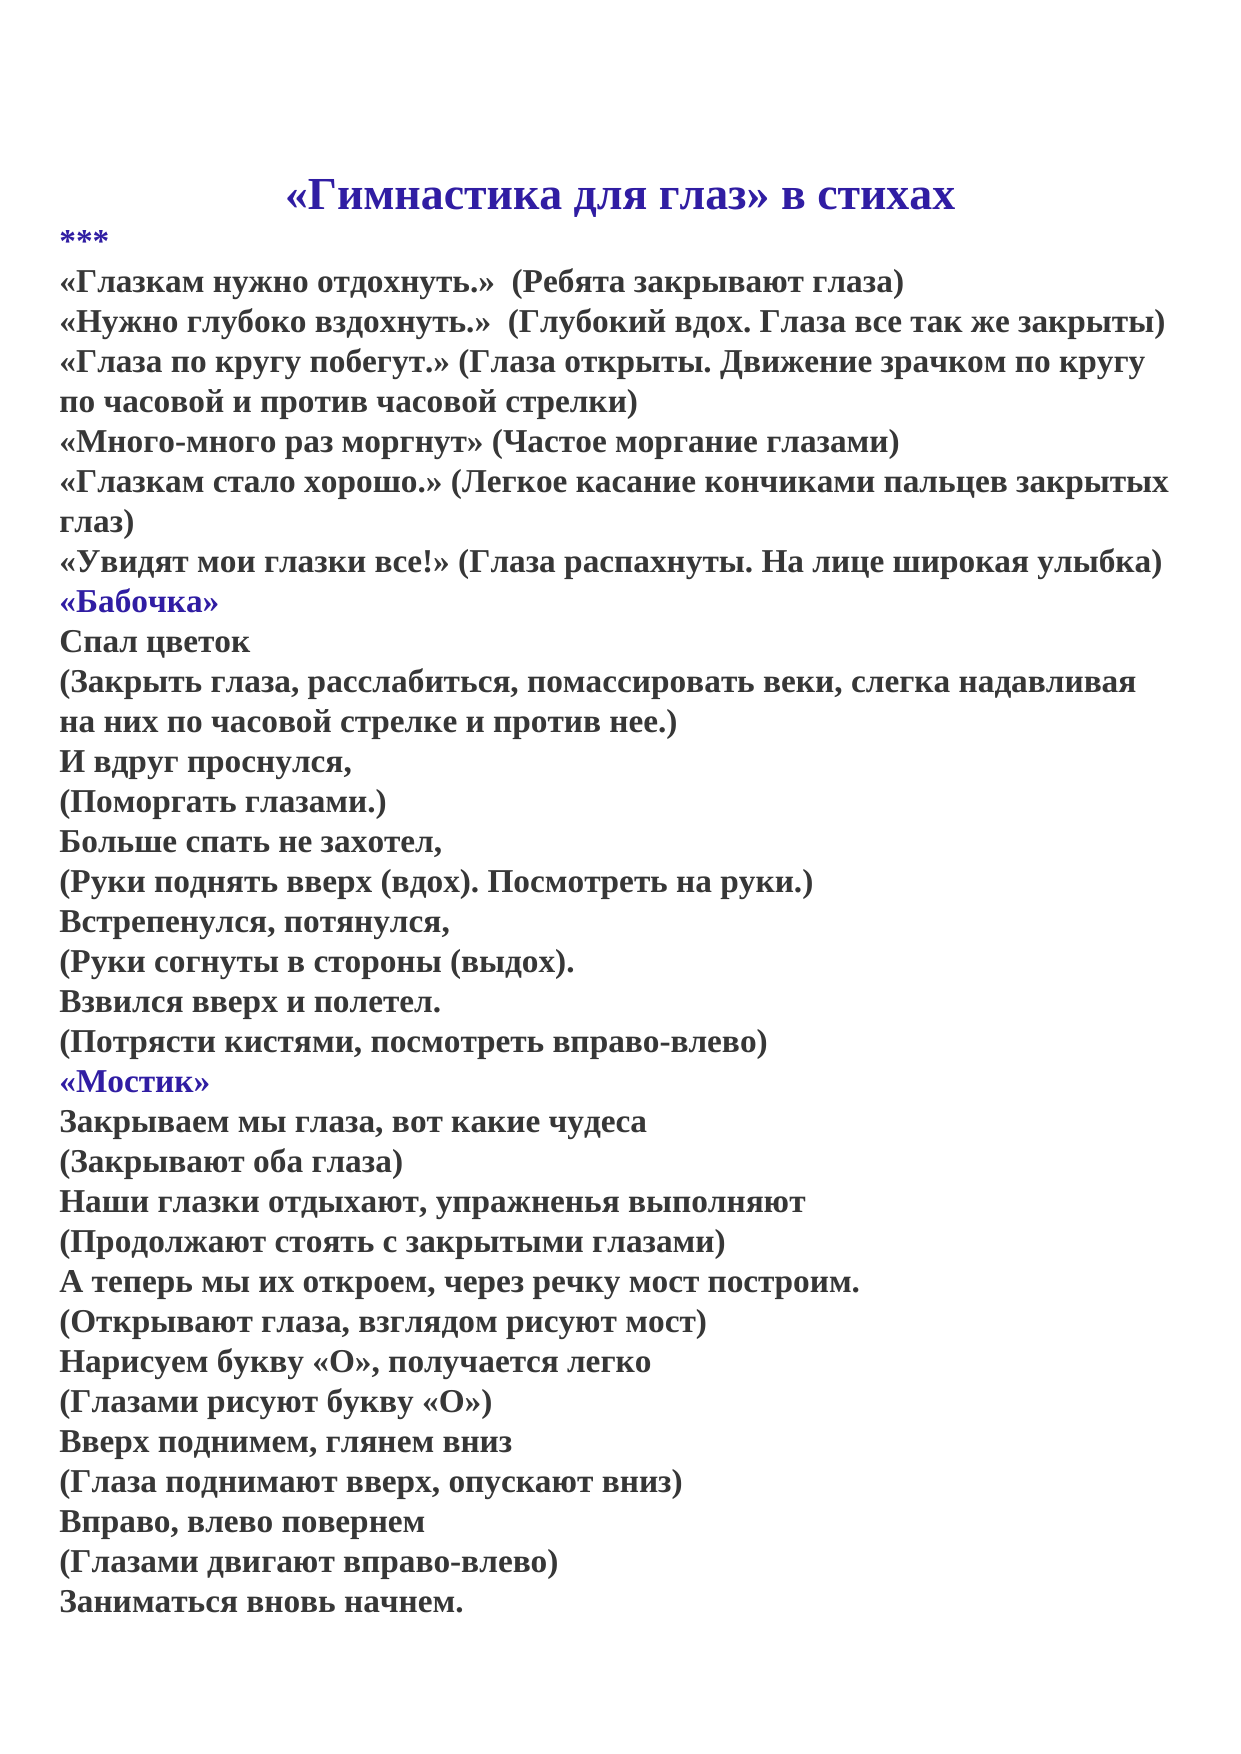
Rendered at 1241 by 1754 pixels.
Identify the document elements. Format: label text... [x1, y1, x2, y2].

text Закрываем мы глаза, вот какие чудеса [59, 1099, 1181, 1139]
text «Много-много раз моргнут» (Частое моргание глазами) [59, 419, 1181, 459]
text А теперь мы их откроем, через речку мост построим. [59, 1259, 1181, 1299]
text «Нужно глубоко вздохнуть.» (Глубокий вдох. Глаза все так же закрыты) [59, 299, 1181, 339]
text «Глаза по кругу побегут.» (Глаза открыты. Движение зрачком по кругу по часовой и против часовой стрелки) [59, 339, 1181, 419]
text И вдруг проснулся, [59, 739, 1181, 779]
text «Гимнастика для глаз» в стихах [59, 167, 1181, 219]
text (Продолжают стоять с закрытыми глазами) [59, 1219, 1181, 1259]
text (Поморгать глазами.) [59, 779, 1181, 819]
text Наши глазки отдыхают, упражненья выполняют [59, 1179, 1181, 1219]
text «Глазкам стало хорошо.» (Легкое касание кончиками пальцев закрытых глаз) [59, 459, 1181, 539]
text Взвился вверх и полетел. [59, 979, 1181, 1019]
text Вверх поднимем, глянем вниз [59, 1419, 1181, 1459]
text (Руки поднять вверх (вдох). Посмотреть на руки.) [59, 859, 1181, 899]
text (Глазами рисуют букву «О») [59, 1379, 1181, 1419]
text Встрепенулся, потянулся, [59, 899, 1181, 939]
text *** [59, 219, 1181, 259]
text Заниматься вновь начнем. [59, 1579, 1181, 1619]
text Спал цветок [59, 619, 1181, 659]
text Нарисуем букву «О», получается легко [59, 1339, 1181, 1379]
text (Потрясти кистями, посмотреть вправо-влево) [59, 1019, 1181, 1059]
text (Руки согнуты в стороны (выдох). [59, 939, 1181, 979]
text Вправо, влево повернем [59, 1499, 1181, 1539]
text «Мостик» [59, 1059, 1181, 1099]
text (Глазами двигают вправо-влево) [59, 1539, 1181, 1579]
text (Закрыть глаза, расслабиться, помассировать веки, слегка надавливая на них по часовой стрелке и против нее.) [59, 659, 1181, 739]
text (Глаза поднимают вверх, опускают вниз) [59, 1459, 1181, 1499]
text (Закрывают оба глаза) [59, 1139, 1181, 1179]
text «Глазкам нужно отдохнуть.» (Ребята закрывают глаза) [59, 259, 1181, 299]
text Больше спать не захотел, [59, 819, 1181, 859]
text «Увидят мои глазки все!» (Глаза распахнуты. На лице широкая улыбка) [59, 539, 1181, 579]
text (Открывают глаза, взглядом рисуют мост) [59, 1299, 1181, 1339]
text «Бабочка» [59, 579, 1181, 619]
